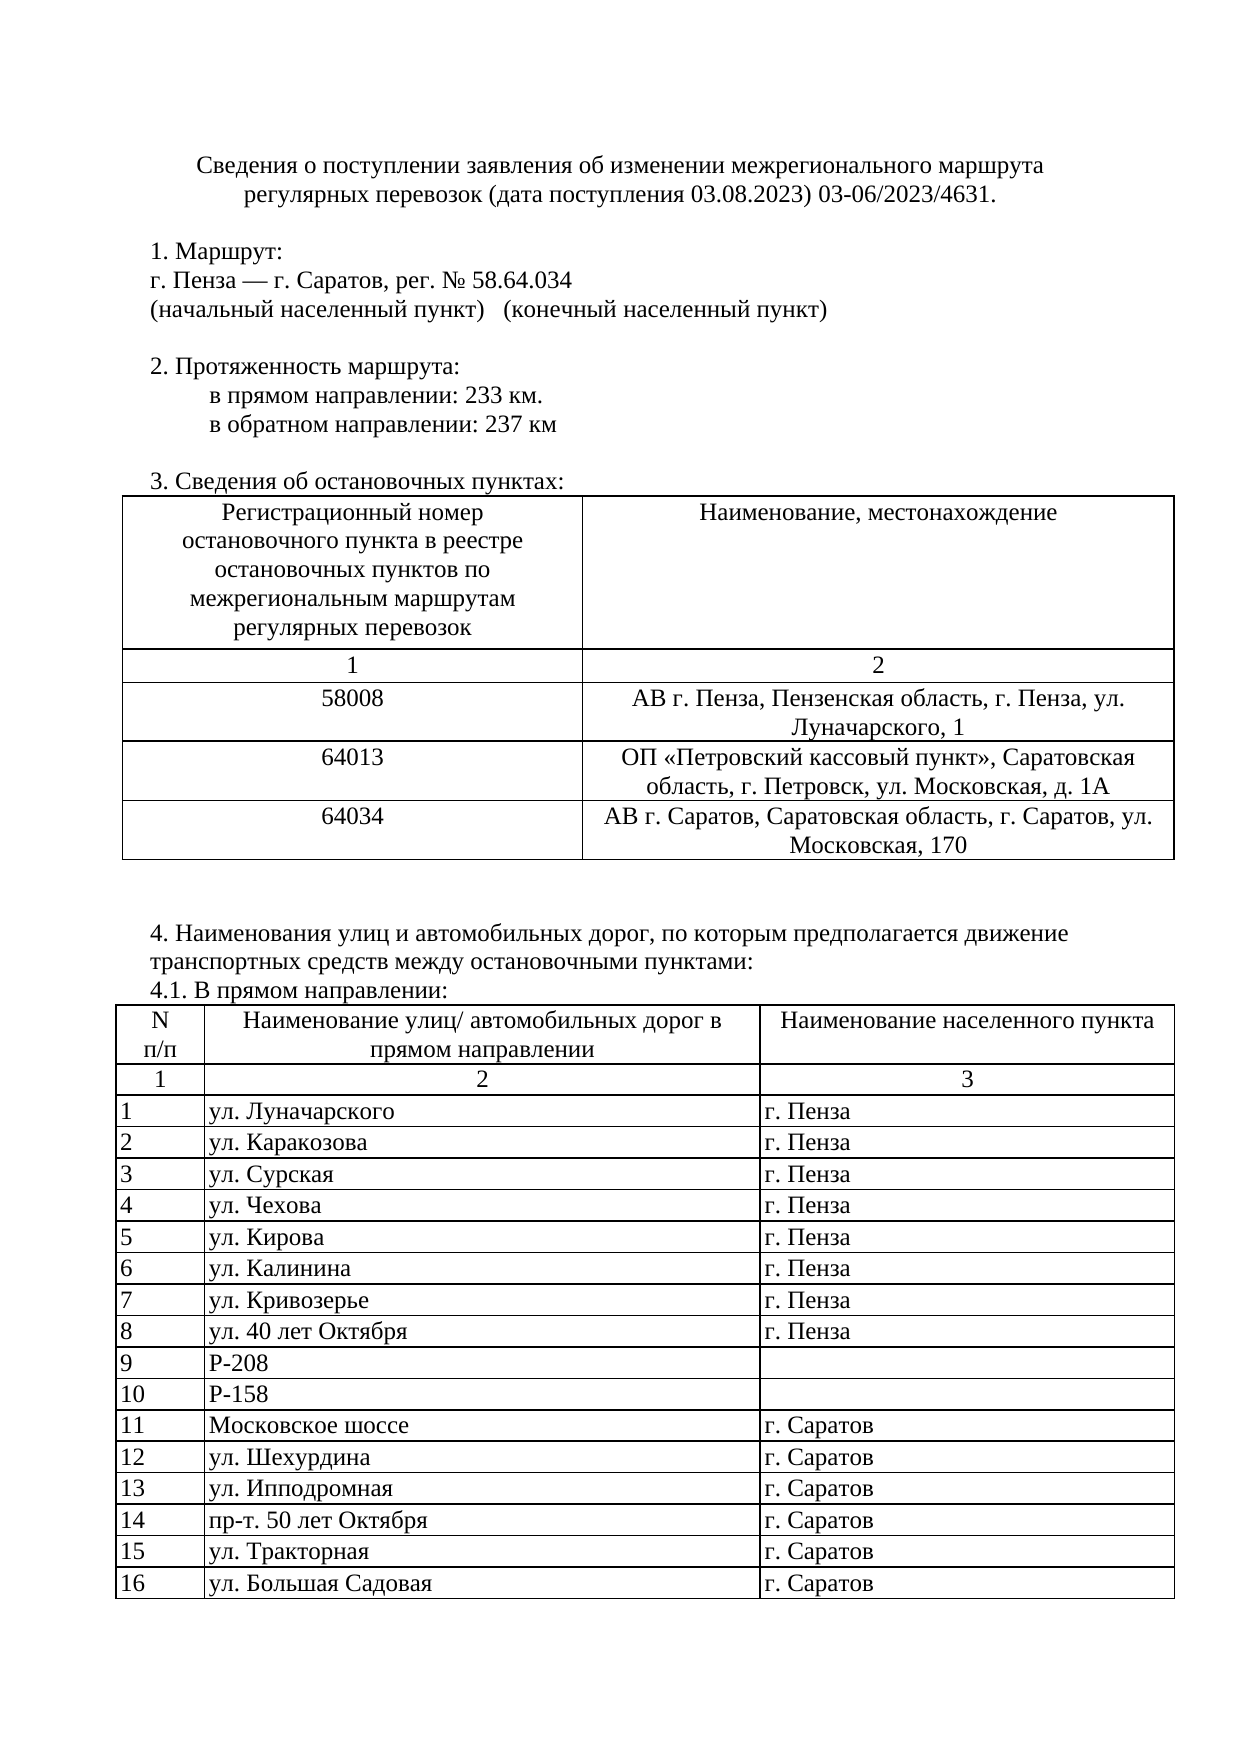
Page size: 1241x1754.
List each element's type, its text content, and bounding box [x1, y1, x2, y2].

text в прямом направлении: 233 км. [150, 380, 1090, 409]
table_cell 9 [117, 1348, 204, 1377]
table_cell АВ г. Саратов, Саратовская область, г. Саратов, ул. Московская, 170 [583, 801, 1173, 858]
table_cell 7 [117, 1285, 204, 1314]
table_header Наименование улиц/ автомобильных дорог в прямом направлении [205, 1006, 759, 1063]
table_cell г. Саратов [761, 1411, 1174, 1440]
table_header Наименование, местонахождение [583, 497, 1173, 648]
table_cell ул. 40 лет Октября [205, 1316, 759, 1346]
table_cell ул. Калинина [205, 1253, 759, 1283]
text 3. Сведения об остановочных пунктах: [150, 466, 1090, 495]
table_header N п/п [117, 1006, 204, 1063]
table_cell Московское шоссе [205, 1411, 759, 1440]
table_cell 6 [117, 1253, 204, 1283]
table_cell 12 [117, 1442, 204, 1472]
table_cell ул. Сурская [205, 1159, 759, 1189]
table_cell г. Пенза [761, 1316, 1174, 1346]
text Сведения о поступлении заявления об изменении межрегионального маршрута регулярных перевозок (дата поступления 03.08.2023) 03-06/2023/4631. [150, 150, 1090, 207]
table_cell г. Пенза [761, 1159, 1174, 1189]
table_cell 58008 [123, 683, 582, 740]
table_cell ОП «Петровский кассовый пункт», Саратовская область, г. Петровск, ул. Московская, д. 1А [583, 742, 1173, 799]
table_cell пр-т. 50 лет Октября [205, 1505, 759, 1535]
table_cell ул. Кривозерье [205, 1285, 759, 1314]
table_cell 3 [117, 1159, 204, 1189]
table_cell ул. Шехурдина [205, 1442, 759, 1472]
table_cell г. Пенза [761, 1190, 1174, 1220]
table_header Наименование населенного пункта [761, 1006, 1174, 1063]
table_cell г. Пенза [761, 1285, 1174, 1314]
table_cell 1 [117, 1096, 204, 1126]
table_cell 1 [117, 1065, 204, 1094]
text в обратном направлении: 237 км [150, 409, 1090, 437]
table_cell ул. Ипподромная [205, 1473, 759, 1503]
table_cell 2 [205, 1065, 759, 1094]
text 1. Маршрут: [150, 236, 1090, 265]
table_cell 4 [117, 1190, 204, 1220]
text 2. Протяженность маршрута: [150, 351, 1090, 380]
text г. Пенза — г. Саратов, рег. № 58.64.034 [150, 265, 1090, 294]
table_cell 13 [117, 1473, 204, 1503]
text 4.1. В прямом направлении: [150, 975, 1090, 1004]
table_cell г. Пенза [761, 1127, 1174, 1157]
table_cell ул. Каракозова [205, 1127, 759, 1157]
text 4. Наименования улиц и автомобильных дорог, по которым предполагается движение транспортных средств между остановочными пунктами: [150, 918, 1090, 975]
table_cell 3 [761, 1065, 1174, 1094]
table_cell Р-158 [205, 1379, 759, 1409]
table_cell ул. Тракторная [205, 1536, 759, 1566]
table_cell 10 [117, 1379, 204, 1409]
table_cell 1 [123, 650, 582, 681]
table_cell ул. Большая Садовая [205, 1568, 759, 1598]
table_cell г. Саратов [761, 1473, 1174, 1503]
table_cell 2 [583, 650, 1173, 681]
table_cell г. Пенза [761, 1222, 1174, 1252]
table_cell 14 [117, 1505, 204, 1535]
table_cell 64013 [123, 742, 582, 799]
table_cell 5 [117, 1222, 204, 1252]
table_cell г. Пенза [761, 1096, 1174, 1126]
table_cell г. Саратов [761, 1442, 1174, 1472]
table_cell г. Саратов [761, 1568, 1174, 1598]
table_cell Р-208 [205, 1348, 759, 1377]
table_cell ул. Кирова [205, 1222, 759, 1252]
table_cell АВ г. Пенза, Пензенская область, г. Пенза, ул. Луначарского, 1 [583, 683, 1173, 740]
table_cell [761, 1379, 1174, 1409]
table_cell [761, 1348, 1174, 1377]
table_cell 15 [117, 1536, 204, 1566]
table_cell 16 [117, 1568, 204, 1598]
table_cell г. Саратов [761, 1505, 1174, 1535]
table_cell г. Саратов [761, 1536, 1174, 1566]
table_cell 64034 [123, 801, 582, 858]
table_cell ул. Луначарского [205, 1096, 759, 1126]
table_cell 8 [117, 1316, 204, 1346]
table_header Регистрационный номер остановочного пункта в реестре остановочных пунктов по межрегиональным маршрутам регулярных перевозок [123, 497, 582, 648]
table_cell 2 [117, 1127, 204, 1157]
text (начальный населенный пункт) (конечный населенный пункт) [150, 294, 1090, 322]
table_cell 11 [117, 1411, 204, 1440]
table_cell г. Пенза [761, 1253, 1174, 1283]
table_cell ул. Чехова [205, 1190, 759, 1220]
